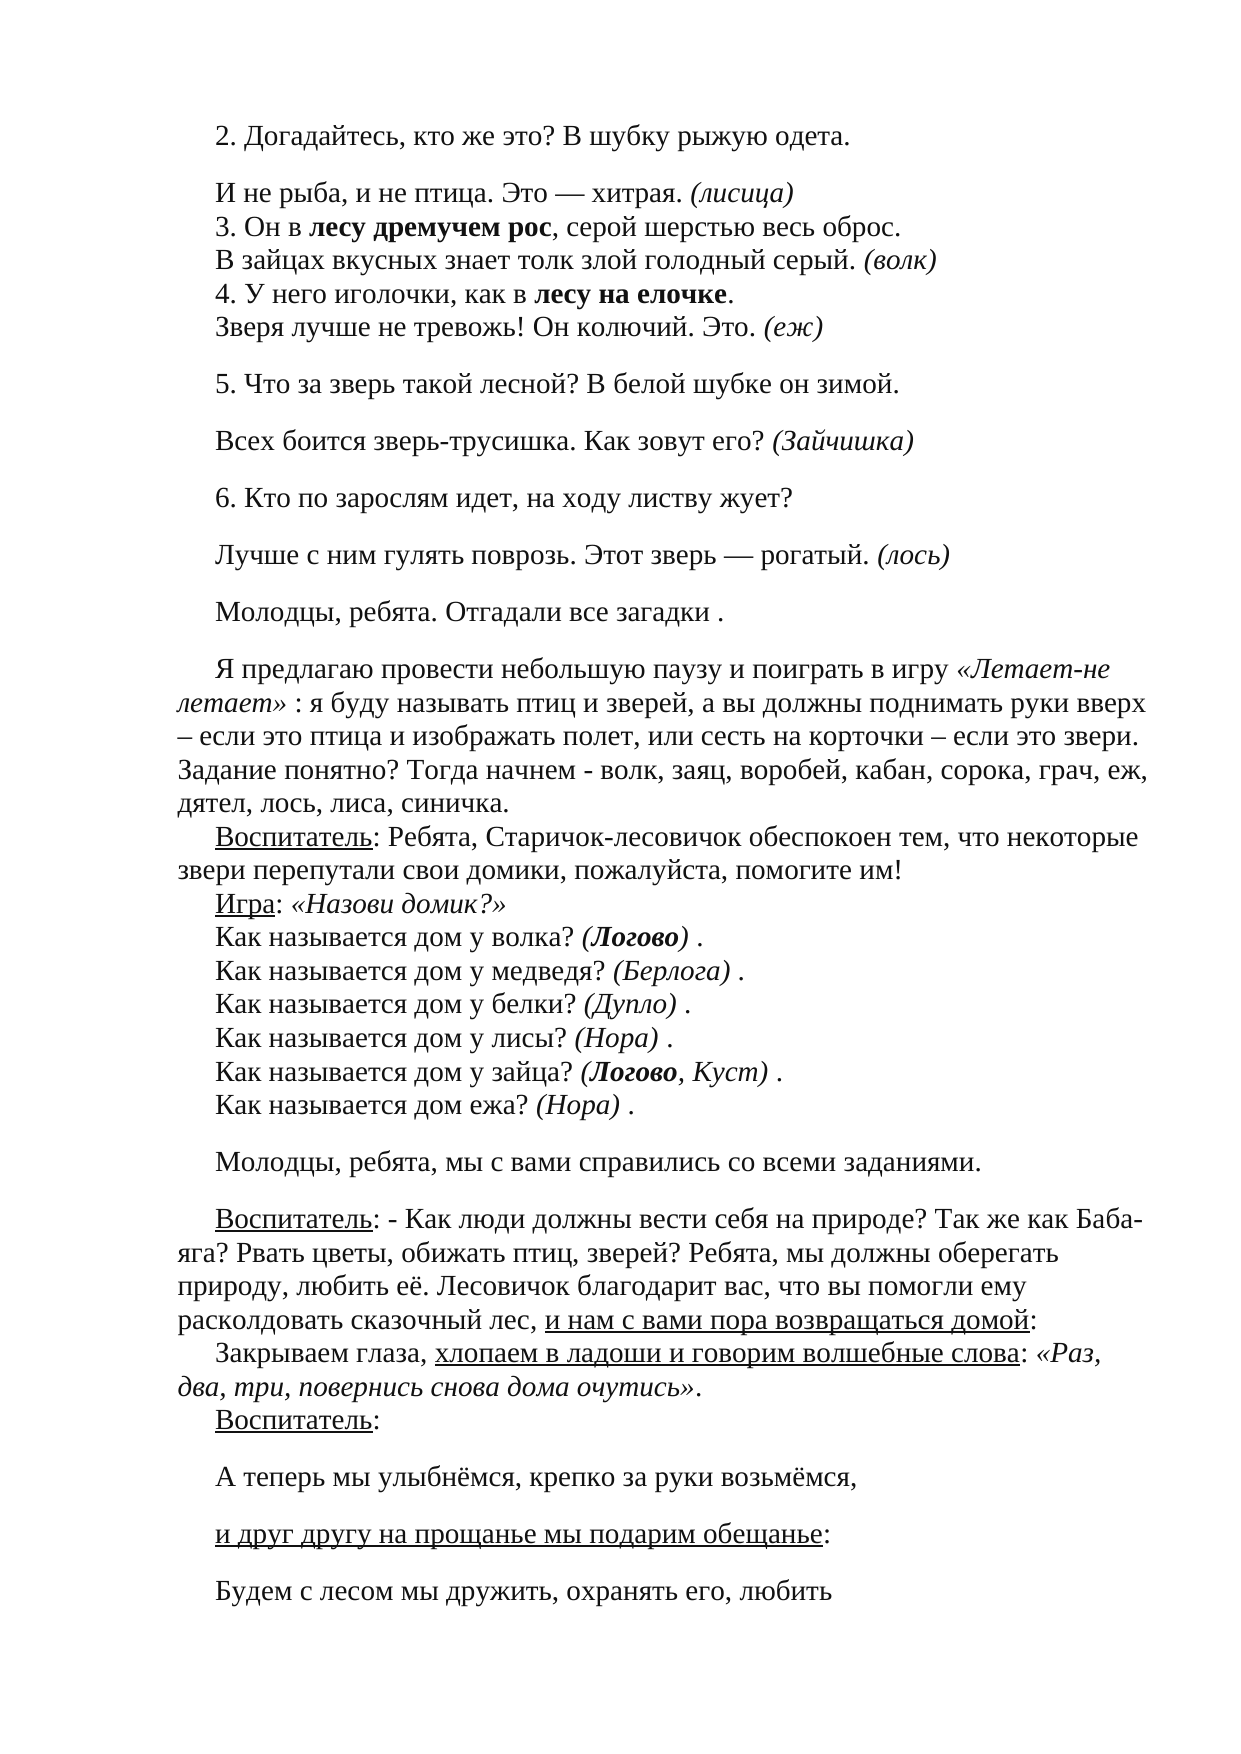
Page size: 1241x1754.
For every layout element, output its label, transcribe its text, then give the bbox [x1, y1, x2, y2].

text Как называется дом у медведя? (Берлога) . [177, 953, 1152, 987]
text Будем с лесом мы дружить, охранять его, любить [177, 1573, 1152, 1607]
text Воспитатель: Ребята, Старичок-лесовичок обеспокоен тем, что некоторые звери перепутали свои домики, пожалуйста, помогите им! [177, 819, 1152, 886]
text Воспитатель: [177, 1402, 1152, 1436]
text 5. Что за зверь такой лесной? В белой шубке он зимой. [177, 366, 1152, 400]
text Как называется дом у волка? (Логово) . [177, 919, 1152, 953]
text А теперь мы улыбнёмся, крепко за руки возьмёмся, [177, 1459, 1152, 1493]
text Как называется дом ежа? (Нора) . [177, 1087, 1152, 1121]
text Всех боится зверь-трусишка. Как зовут его? (Зайчишка) [177, 423, 1152, 457]
text Лучше с ним гулять поврозь. Этот зверь — рогатый. (лось) [177, 537, 1152, 571]
text Я предлагаю провести небольшую паузу и поиграть в игру «Летает-не летает» : я буду называть птиц и зверей, а вы должны поднимать руки вверх – если это птица и изображать полет, или сесть на корточки – если это звери. Задание понятно? Тогда начнем - волк, заяц, воробей, кабан, сорока, грач, еж, дятел, лось, лиса, синичка. [177, 651, 1152, 819]
text 6. Кто по зарослям идет, на ходу листву жует? [177, 480, 1152, 514]
text Воспитатель: - Как люди должны вести себя на природе? Так же как Баба-яга? Рвать цветы, обижать птиц, зверей? Ребята, мы должны оберегать природу, любить её. Лесовичок благодарит вас, что вы помогли ему расколдовать сказочный лес, и нам с вами пора возвращаться домой: [177, 1201, 1152, 1335]
text 2. Догадайтесь, кто же это? В шубку рыжую одета. [177, 118, 1152, 152]
text Как называется дом у белки? (Дупло) . [177, 987, 1152, 1020]
text 3. Он в лесу дремучем рос, серой шерстью весь оброс. [177, 209, 1152, 242]
text Закрываем глаза, хлопаем в ладоши и говорим волшебные слова: «Раз, два, три, повернись снова дома очутись». [177, 1335, 1152, 1402]
text В зайцах вкусных знает толк злой голодный серый. (волк) [177, 242, 1152, 276]
text Как называется дом у лисы? (Нора) . [177, 1020, 1152, 1054]
text Игра: «Назови домик?» [177, 886, 1152, 919]
text и друг другу на прощанье мы подарим обещанье: [177, 1516, 1152, 1550]
text Молодцы, ребята, мы с вами справились со всеми заданиями. [177, 1144, 1152, 1178]
text Молодцы, ребята. Отгадали все загадки . [177, 594, 1152, 628]
text Зверя лучше не тревожь! Он колючий. Это. (еж) [177, 309, 1152, 343]
text 4. У него иголочки, как в лесу на елочке. [177, 276, 1152, 309]
text Как называется дом у зайца? (Логово, Куст) . [177, 1054, 1152, 1087]
text И не рыба, и не птица. Это — хитрая. (лисица) [177, 175, 1152, 209]
